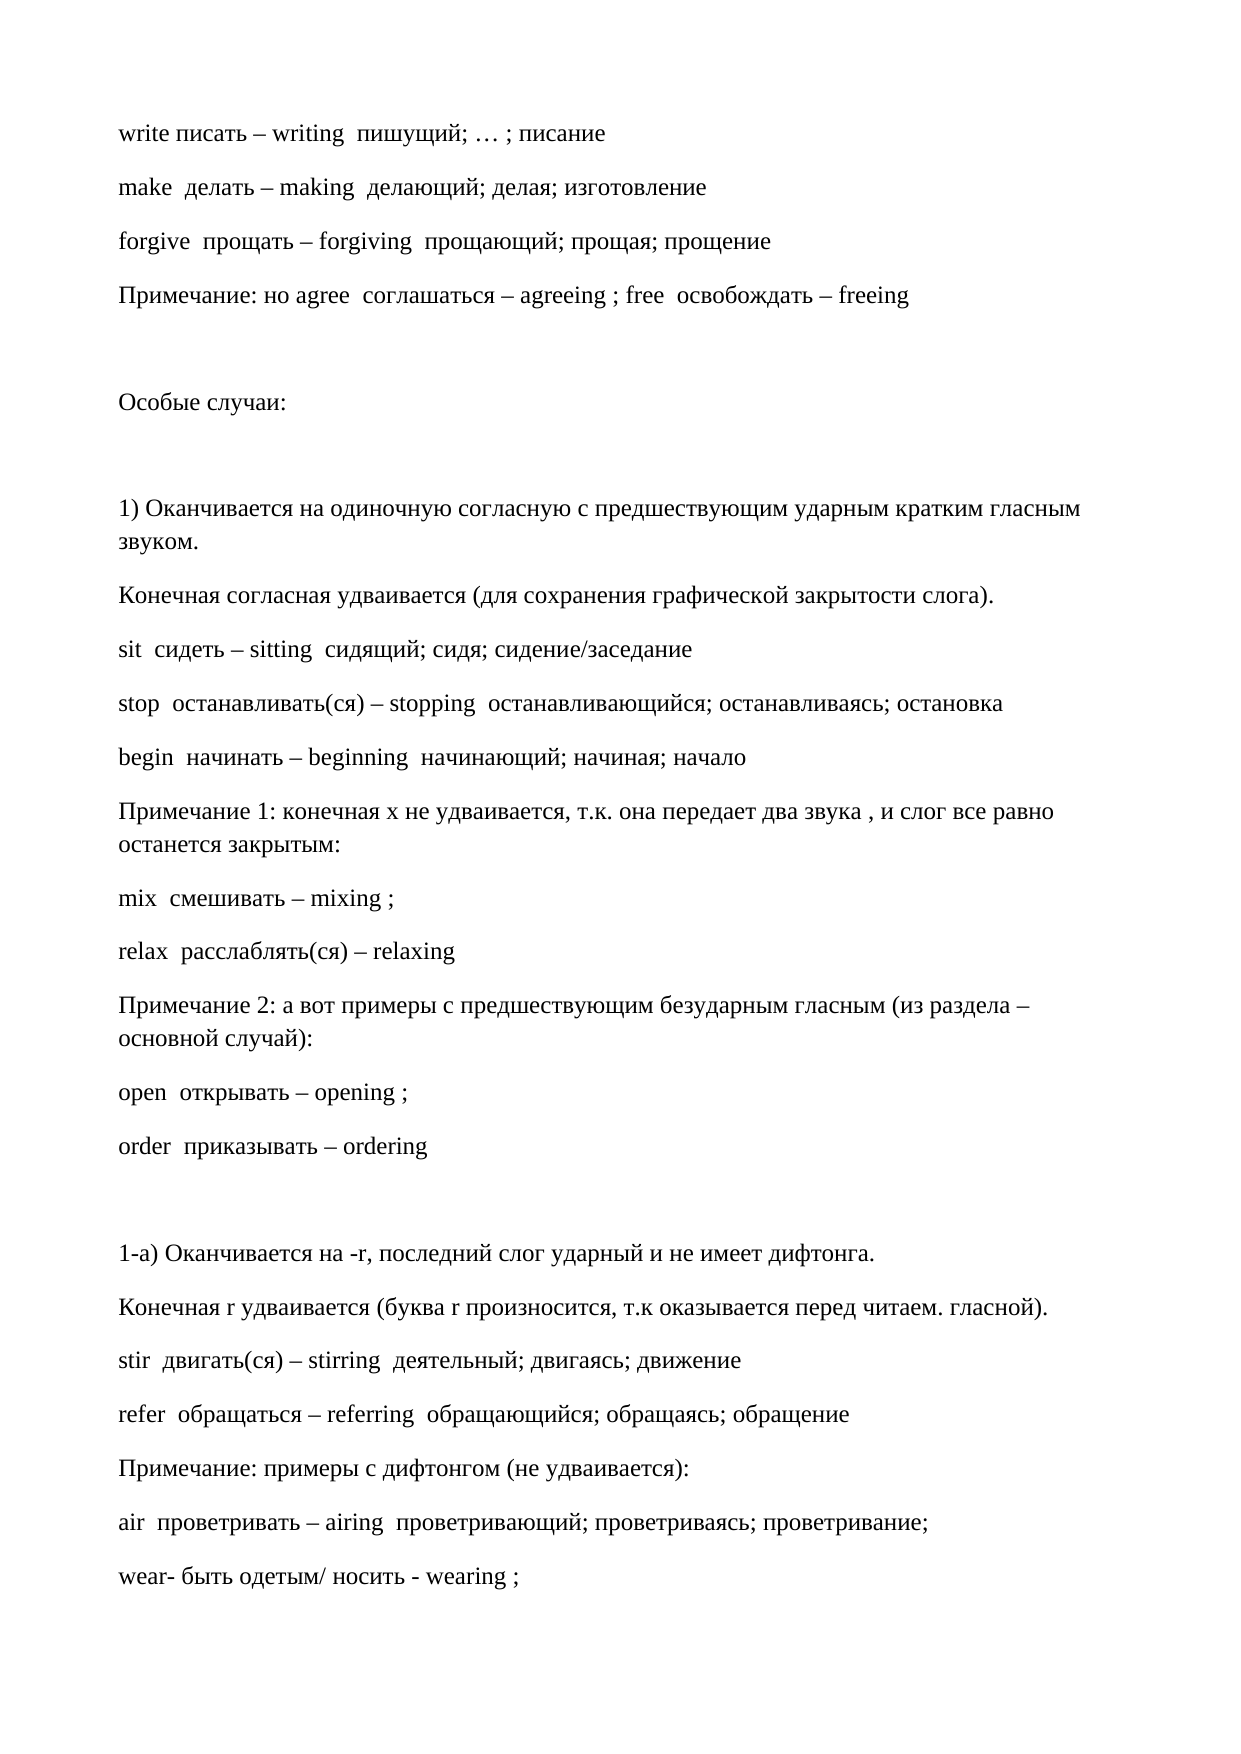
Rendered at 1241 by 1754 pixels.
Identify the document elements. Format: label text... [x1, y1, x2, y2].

text begin начинать – beginning начинающий; начиная; начало [118, 742, 1122, 771]
text sit сидеть – sitting сидящий; сидя; сидение/заседание [118, 634, 1122, 663]
text Конечная согласная удваивается (для сохранения графической закрытости слога). [118, 580, 1122, 609]
text 1) Оканчивается на одиночную согласную с предшествующим ударным кратким гласным звуком. [118, 493, 1122, 555]
text stop останавливать(ся) – stopping останавливающийся; останавливаясь; остановка [118, 688, 1122, 717]
text open открывать – opening ; [118, 1077, 1122, 1106]
text write писать – writing пишущий; … ; писание [118, 118, 1122, 147]
text forgive прощать – forgiving прощающий; прощая; прощение [118, 226, 1122, 254]
text Примечание: но agree соглашаться – agreeing ; free освобождать – freeing [118, 280, 1122, 308]
text Примечание 1: конечная x не удваивается, т.к. она передает два звука , и слог все равно останется закрытым: [118, 796, 1122, 857]
text Примечание: примеры с дифтонгом (не удваивается): [118, 1453, 1122, 1482]
text Конечная r удваивается (буква r произносится, т.к оказывается перед читаем. гласной). [118, 1292, 1122, 1321]
text wear- быть одетым/ носить - wearing ; [118, 1561, 1122, 1590]
text Особые случаи: [118, 387, 1122, 415]
text relax расслаблять(ся) – relaxing [118, 936, 1122, 965]
text order приказывать – ordering [118, 1131, 1122, 1160]
text make делать – making делающий; делая; изготовление [118, 172, 1122, 201]
text refer обращаться – referring обращающийся; обращаясь; обращение [118, 1399, 1122, 1428]
text 1-а) Оканчивается на -r, последний слог ударный и не имеет дифтонга. [118, 1238, 1122, 1267]
text Примечание 2: а вот примеры с предшествующим безударным гласным (из раздела – основной случай): [118, 990, 1122, 1052]
text mix смешивать – mixing ; [118, 883, 1122, 911]
text stir двигать(ся) – stirring деятельный; двигаясь; движение [118, 1346, 1122, 1374]
text air проветривать – airing проветривающий; проветриваясь; проветривание; [118, 1507, 1122, 1536]
